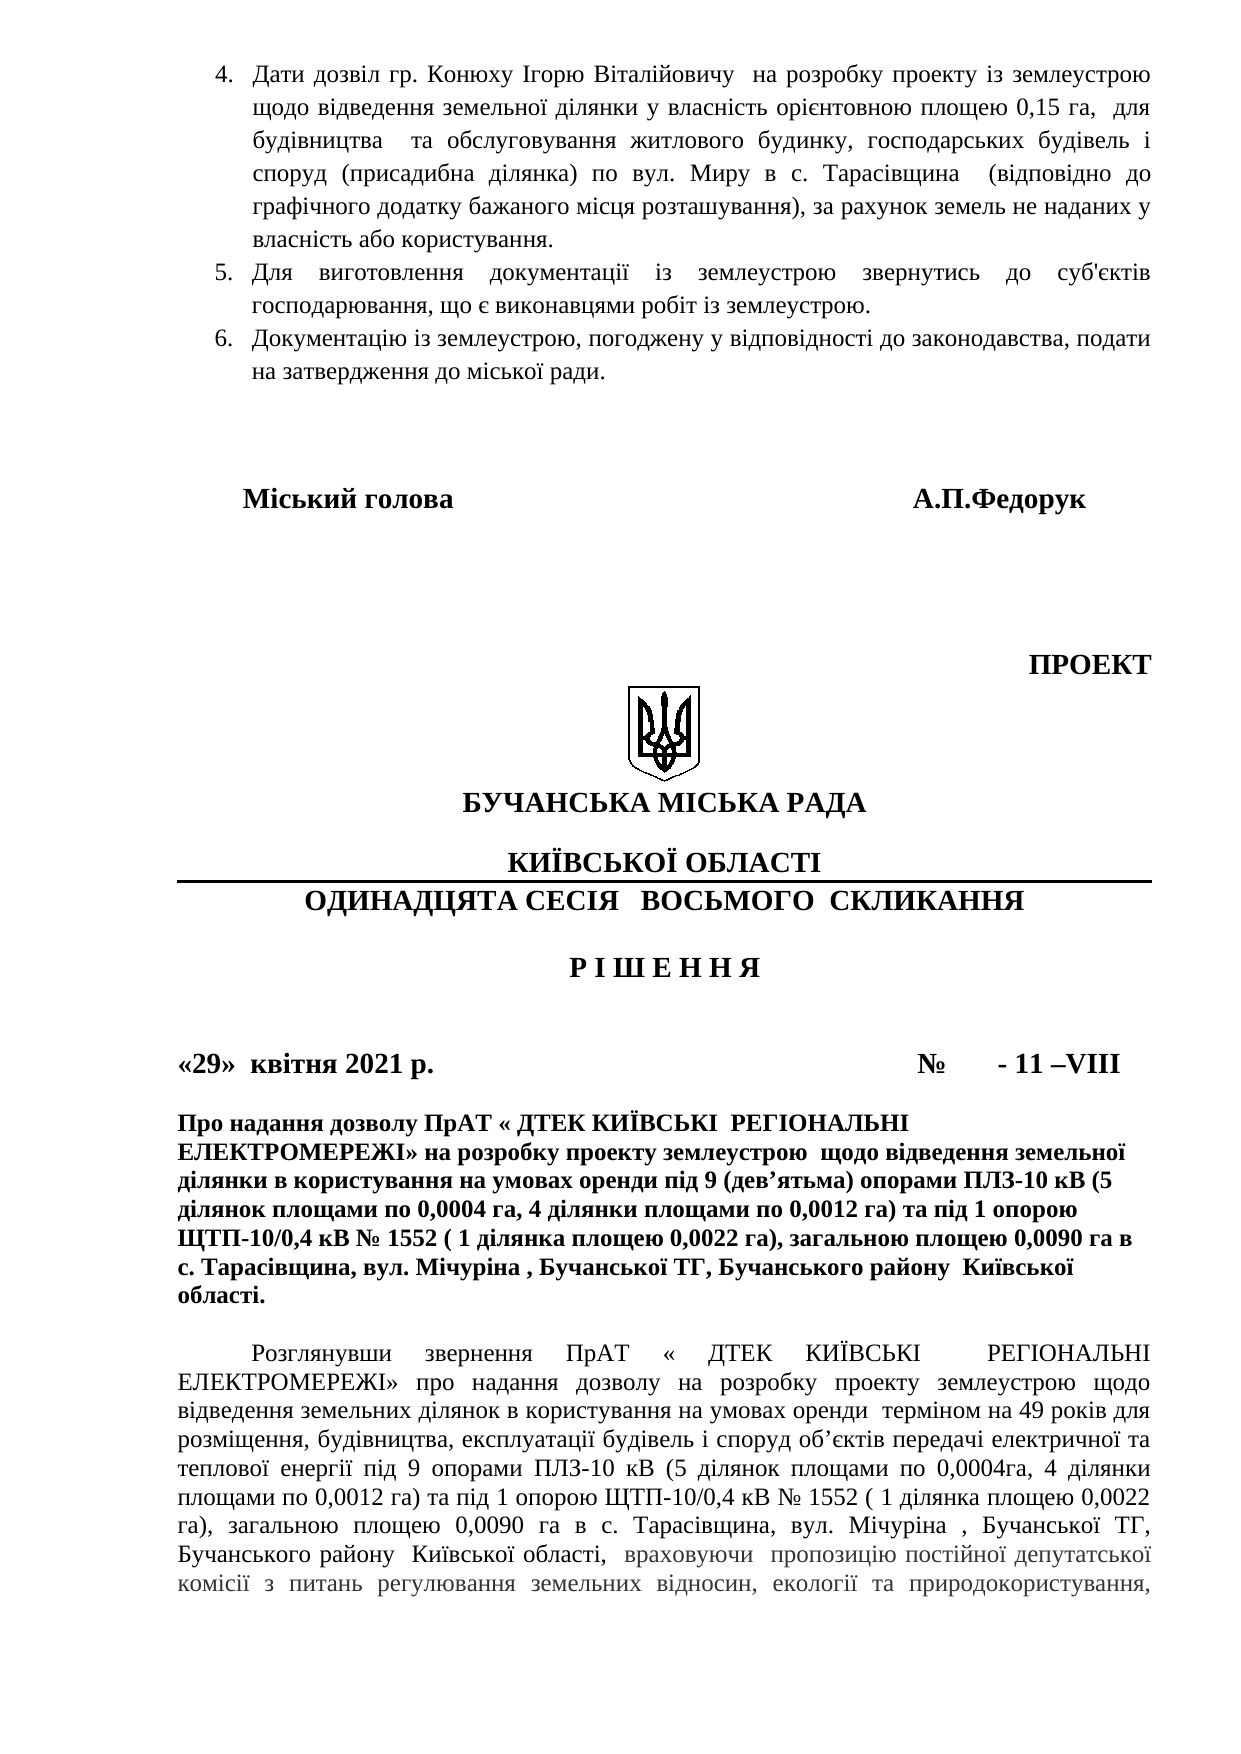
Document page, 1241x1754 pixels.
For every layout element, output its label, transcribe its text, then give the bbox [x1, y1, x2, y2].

text БУЧАНСЬКА МІСЬКА РАДА [177, 785, 1152, 819]
text ОДИНАДЦЯТА СЕСІЯ ВОСЬМОГО СКЛИКАННЯ [177, 883, 1152, 917]
text «29» квітня 2021 р. № - 11 –VІІІ [177, 1046, 1152, 1079]
text ПРОЕКТ [177, 647, 1152, 681]
text Про надання дозволу ПрАТ « ДТЕК КИЇВСЬКІ РЕГІОНАЛЬНІ ЕЛЕКТРОМЕРЕЖІ» на розробку проекту землеустрою щодо відведення земельної ділянки в користування на умовах оренди під 9 (дев’ятьма) опорами ПЛЗ-10 кВ (5 ділянок площами по 0,0004 га, 4 ділянки площами по 0,0012 га) та під 1 опорою ЩТП-10/0,4 кВ № 1552 ( 1 ділянка площею 0,0022 га), загальною площею 0,0090 га в с. Тарасівщина, вул. Мічуріна , Бучанської ТГ, Бучанського району Київської області. [177, 1108, 1152, 1309]
list Дати дозвіл гр. Конюху Ігорю Віталійовичу на розробку проекту із землеустрою щодо відведення земельної ділянки у власність орієнтовною площею 0,15 га, для будівництва та обслуговування житлового будинку, господарських будівель і споруд (присадибна ділянка) по вул. Миру в с. Тарасівщина (відповідно до графічного додатку бажаного місця розташування), за рахунок земель не наданих у власність або користування. [215, 59, 1152, 253]
text Р І Ш Е Н Н Я [177, 951, 1152, 984]
list Документацію із землеустрою, погоджену у відповідності до законодавства, подати на затвердження до міської ради. [214, 323, 1152, 385]
text Міський голова А.П.Федорук [177, 482, 1152, 515]
text КИЇВСЬКОЇ ОБЛАСТІ [177, 845, 1152, 880]
list Для виготовлення документації із землеустрою звернутись до суб'єктів господарювання, що є виконавцями робіт із землеустрою. [214, 257, 1152, 319]
